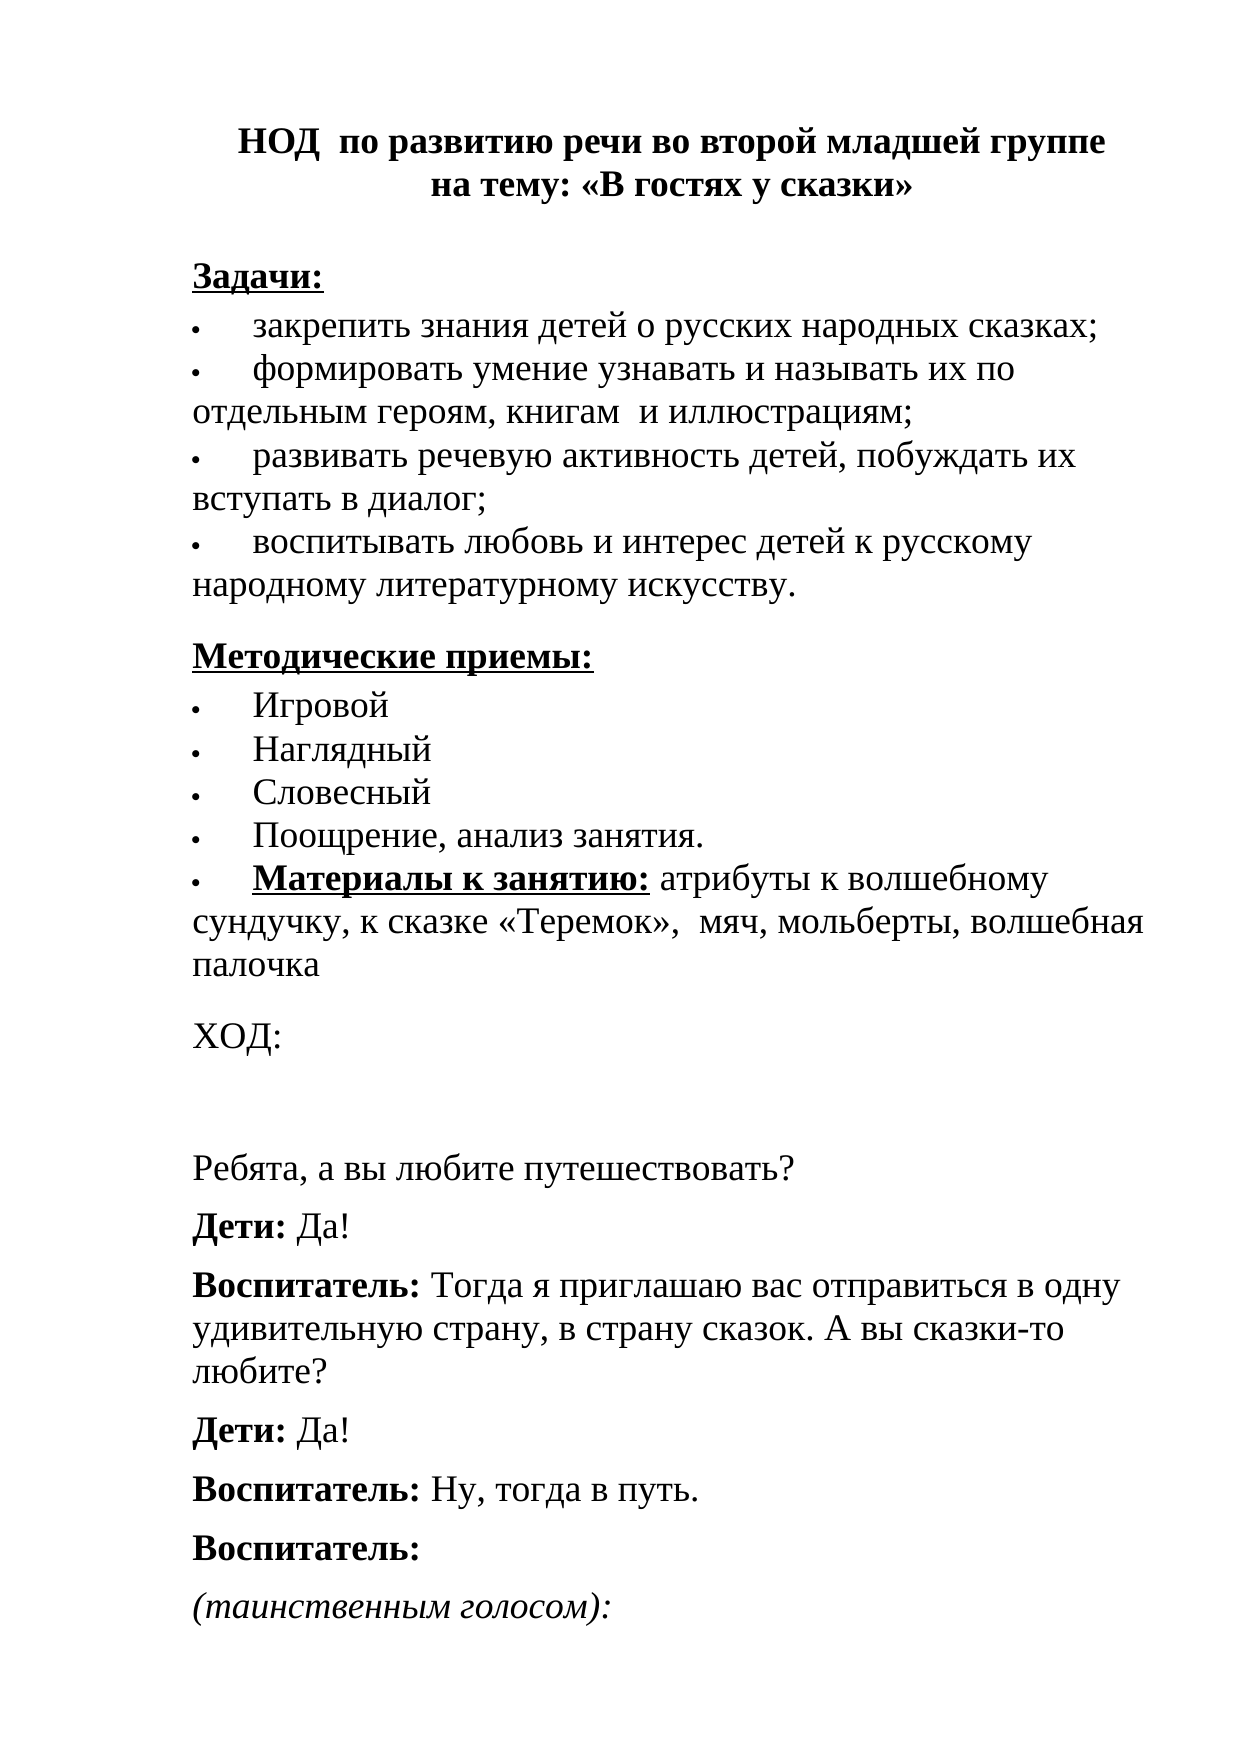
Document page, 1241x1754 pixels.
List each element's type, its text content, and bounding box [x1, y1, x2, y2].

text Воспитатель: Ну, тогда в путь. [192, 1466, 1152, 1509]
text Дети: Да! [192, 1204, 1152, 1247]
text Методические приемы: [192, 634, 1152, 677]
list формировать умение узнавать и называть их по отдельным героям, книгам и иллюстрациям; [192, 346, 1152, 432]
text (таинственным голосом): [192, 1584, 1152, 1627]
text Воспитатель: [192, 1525, 1152, 1568]
text Задачи: [192, 253, 1152, 297]
text на тему: «В гостях у сказки» [192, 161, 1152, 204]
list Словесный [192, 769, 1152, 812]
text Ребята, а вы любите путешествовать? [192, 1145, 1152, 1188]
list развивать речевую активность детей, побуждать их вступать в диалог; [192, 432, 1152, 518]
list закрепить знания детей о русских народных сказках; [192, 303, 1152, 346]
text Дети: Да! [192, 1407, 1152, 1451]
list воспитывать любовь и интерес детей к русскому народному литературному искусству. [192, 518, 1152, 604]
list Материалы к занятию: атрибуты к волшебному сундучку, к сказке «Теремок», мяч, мольберты, волшебная палочка [192, 855, 1152, 985]
list Игровой [192, 683, 1152, 726]
text ХОД: [192, 1014, 1152, 1057]
list Наглядный [192, 726, 1152, 769]
text НОД по развитию речи во второй младшей группе [192, 118, 1152, 161]
text Воспитатель: Тогда я приглашаю вас отправиться в одну удивительную страну, в страну сказок. А вы сказки-то любите? [192, 1262, 1152, 1392]
list Поощрение, анализ занятия. [192, 812, 1152, 855]
